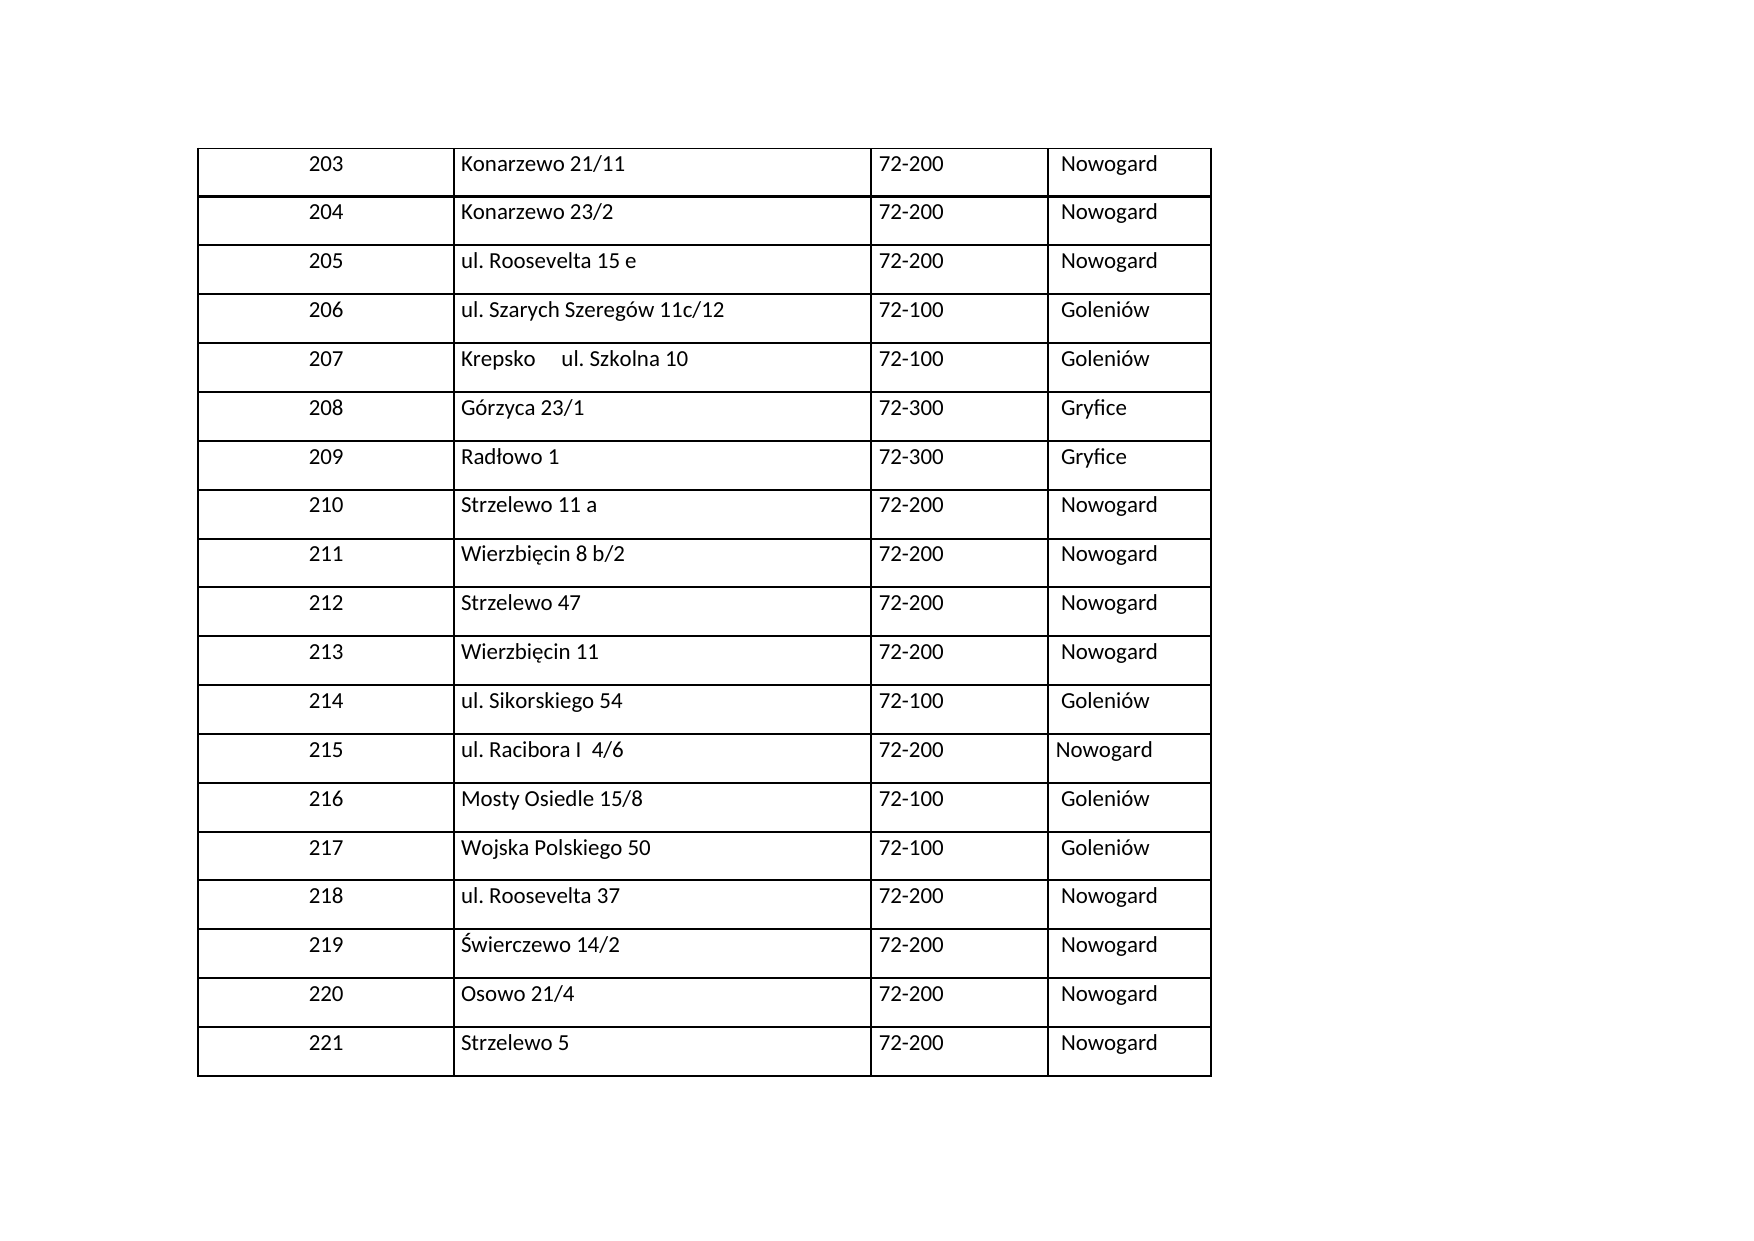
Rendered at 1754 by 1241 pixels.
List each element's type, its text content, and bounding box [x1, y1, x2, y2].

table_cell 72-200 [872, 246, 1047, 293]
table_cell 218 [199, 881, 453, 928]
table_cell ul. Sikorskiego 54 [455, 686, 870, 733]
table_cell Mosty Osiedle 15/8 [455, 784, 870, 831]
table_cell Nowogard [1049, 588, 1210, 635]
table_cell 72-100 [872, 295, 1047, 342]
table_cell 219 [199, 930, 453, 977]
table_cell 72-300 [872, 442, 1047, 488]
table_cell 72-100 [872, 344, 1047, 391]
table_cell 209 [199, 442, 453, 488]
table_cell Górzyca 23/1 [455, 393, 870, 440]
table_cell 72-200 [872, 881, 1047, 928]
table_cell 215 [199, 735, 453, 782]
table_cell Osowo 21/4 [455, 979, 870, 1026]
table_cell Gryfice [1049, 393, 1210, 440]
table_cell 72-200 [872, 1028, 1047, 1075]
table_cell Krepsko ul. Szkolna 10 [455, 344, 870, 391]
table_cell Goleniów [1049, 686, 1210, 733]
table_cell Wierzbięcin 8 b/2 [455, 540, 870, 586]
table_cell 72-100 [872, 784, 1047, 831]
table_cell Nowogard [1049, 491, 1210, 537]
table_cell Nowogard [1049, 1028, 1210, 1075]
table_cell 211 [199, 540, 453, 586]
table_cell Goleniów [1049, 833, 1210, 879]
table_cell Goleniów [1049, 784, 1210, 831]
table_cell 72-200 [872, 540, 1047, 586]
table_cell Nowogard [1049, 881, 1210, 928]
table_cell Konarzewo 23/2 [455, 198, 870, 244]
table_cell Nowogard [1049, 637, 1210, 684]
table_cell Nowogard [1049, 540, 1210, 586]
table_cell ul. Roosevelta 37 [455, 881, 870, 928]
table_cell Strzelewo 5 [455, 1028, 870, 1075]
table_cell 72-100 [872, 833, 1047, 879]
table_cell 72-200 [872, 735, 1047, 782]
table_cell Świerczewo 14/2 [455, 930, 870, 977]
table_cell 206 [199, 295, 453, 342]
table_cell 207 [199, 344, 453, 391]
table_cell Nowogard [1049, 735, 1210, 782]
table_cell 72-200 [872, 637, 1047, 684]
table_cell Gryfice [1049, 442, 1210, 488]
table_cell ul. Szarych Szeregów 11c/12 [455, 295, 870, 342]
table_cell 214 [199, 686, 453, 733]
table_cell 72-200 [872, 930, 1047, 977]
table_cell ul. Roosevelta 15 e [455, 246, 870, 293]
table_cell Wierzbięcin 11 [455, 637, 870, 684]
table_cell Strzelewo 47 [455, 588, 870, 635]
table_cell 72-100 [872, 686, 1047, 733]
table_cell Radłowo 1 [455, 442, 870, 488]
table_cell 72-200 [872, 491, 1047, 537]
table_cell 72-300 [872, 393, 1047, 440]
table_cell 205 [199, 246, 453, 293]
table_cell Nowogard [1049, 149, 1210, 195]
table_cell 204 [199, 198, 453, 244]
table_cell 72-200 [872, 149, 1047, 195]
table_cell 210 [199, 491, 453, 537]
table_cell Goleniów [1049, 344, 1210, 391]
table_cell Goleniów [1049, 295, 1210, 342]
table_cell 217 [199, 833, 453, 879]
table_cell 72-200 [872, 979, 1047, 1026]
table_cell Nowogard [1049, 930, 1210, 977]
table_cell 213 [199, 637, 453, 684]
table_cell ul. Racibora I 4/6 [455, 735, 870, 782]
table_cell Wojska Polskiego 50 [455, 833, 870, 879]
table_cell 216 [199, 784, 453, 831]
table_cell 220 [199, 979, 453, 1026]
table_cell Konarzewo 21/11 [455, 149, 870, 195]
table_cell Nowogard [1049, 198, 1210, 244]
table_cell Strzelewo 11 a [455, 491, 870, 537]
table_cell Nowogard [1049, 979, 1210, 1026]
table_cell 203 [199, 149, 453, 195]
table_cell Nowogard [1049, 246, 1210, 293]
table_cell 72-200 [872, 198, 1047, 244]
table_cell 221 [199, 1028, 453, 1075]
table_cell 208 [199, 393, 453, 440]
table_cell 212 [199, 588, 453, 635]
table_cell 72-200 [872, 588, 1047, 635]
